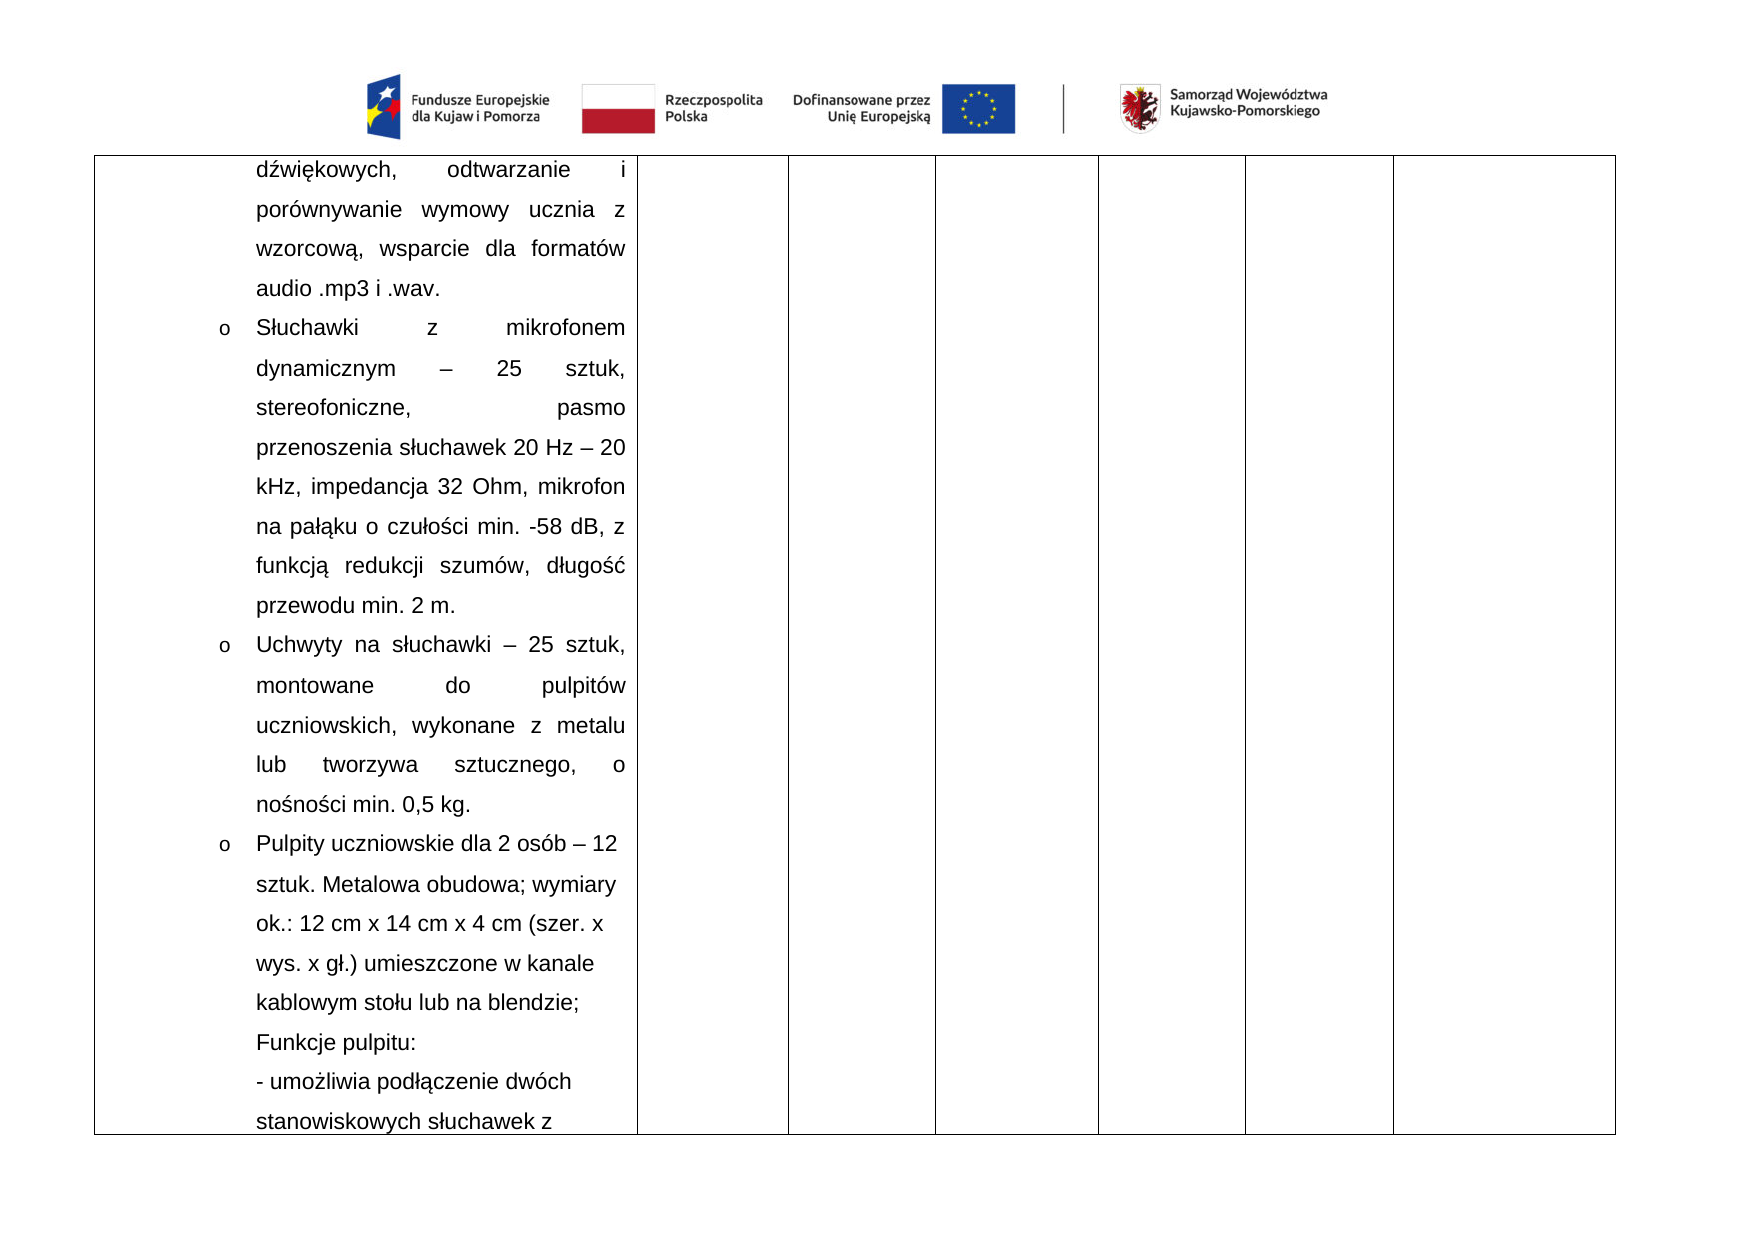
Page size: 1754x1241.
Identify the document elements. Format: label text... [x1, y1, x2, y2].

table_cell [1099, 156, 1245, 1134]
table_cell [1394, 156, 1615, 1134]
table_cell [1246, 156, 1393, 1134]
table_cell [638, 156, 788, 1134]
table_cell [789, 156, 935, 1134]
table_cell [936, 156, 1098, 1134]
picture [351, 59, 1359, 155]
